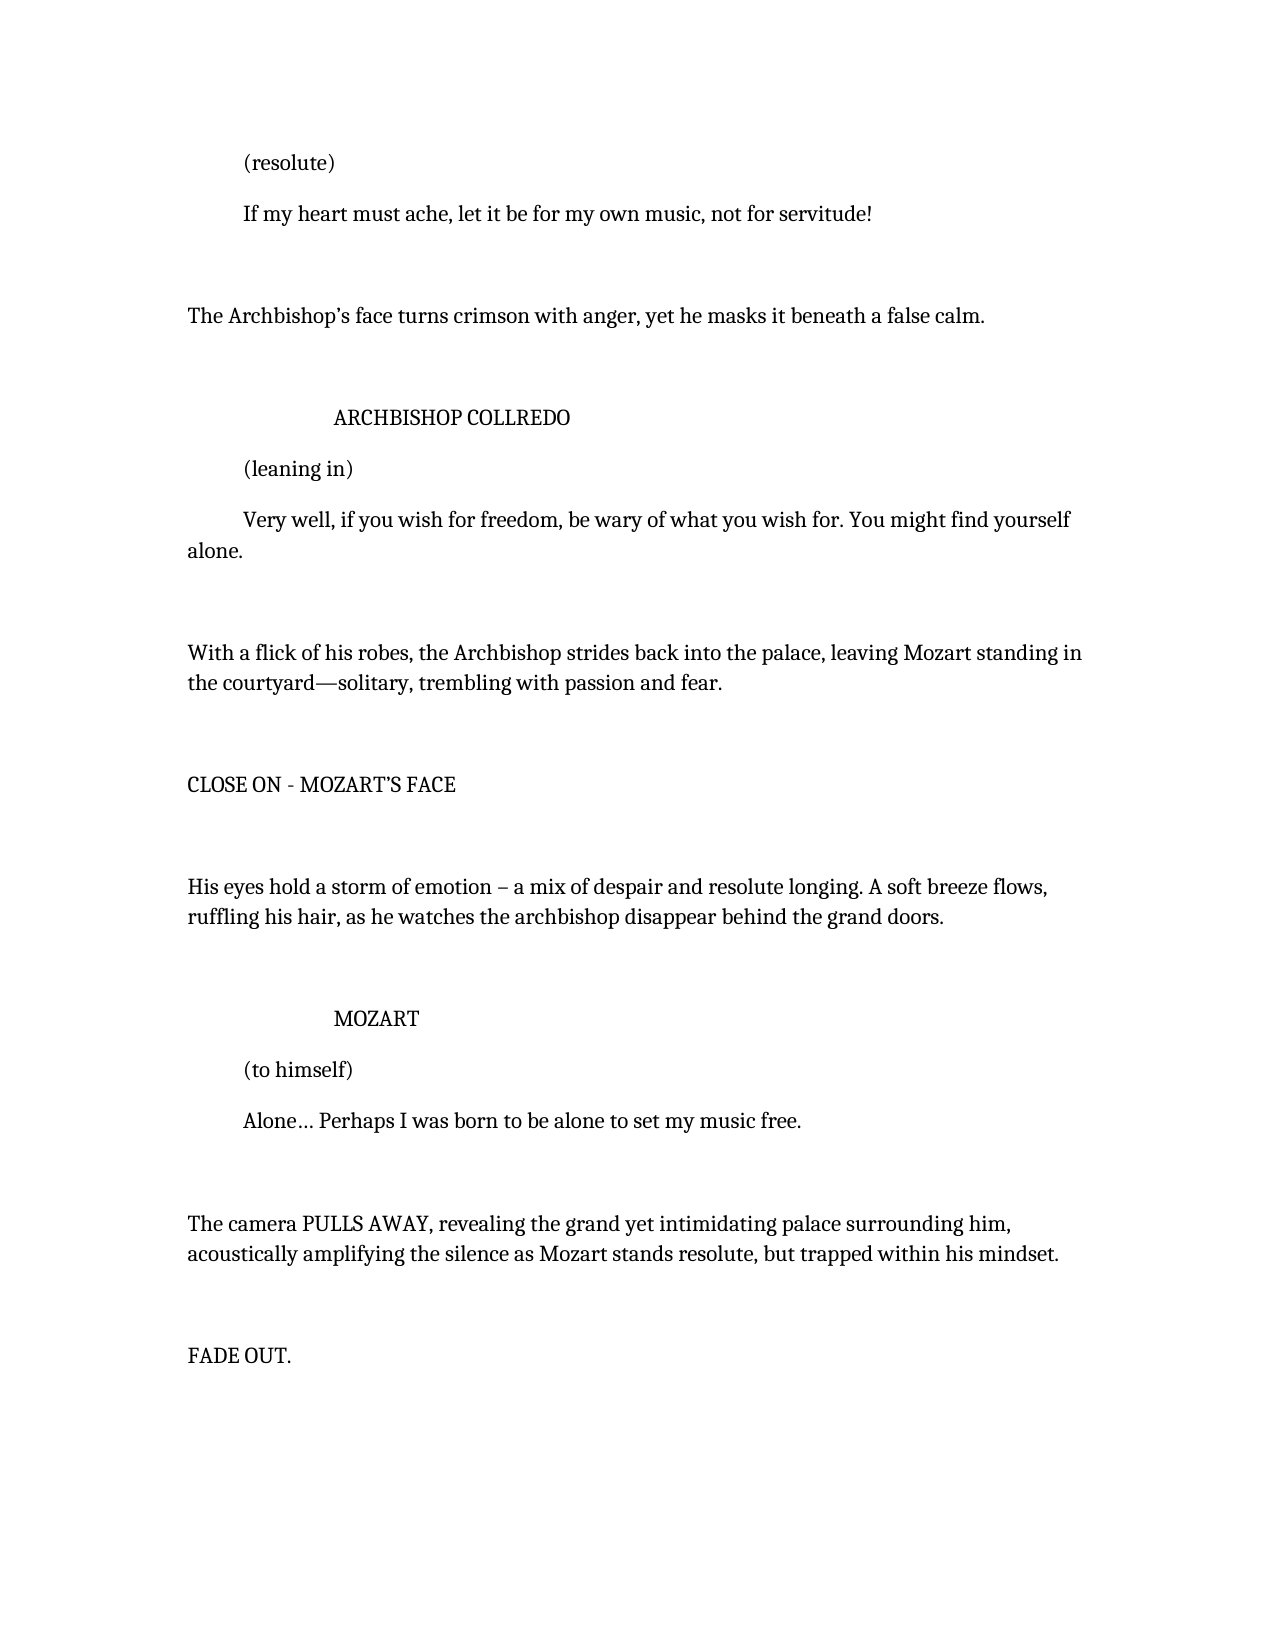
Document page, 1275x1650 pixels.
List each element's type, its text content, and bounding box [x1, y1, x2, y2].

text (to himself) [187, 1057, 1087, 1084]
text (leaning in) [187, 456, 1087, 483]
text Very well, if you wish for freedom, be wary of what you wish for. You might find yourself alone. [187, 507, 1087, 564]
text With a flick of his robes, the Archbishop strides back into the palace, leaving Mozart standing in the courtyard—solitary, trembling with passion and fear. [187, 639, 1087, 696]
text MOZART [187, 1006, 1087, 1033]
text (resolute) [187, 150, 1087, 176]
text CLOSE ON - MOZART’S FACE [187, 772, 1087, 798]
text FADE OUT. [187, 1343, 1087, 1369]
text If my heart must ache, let it be for my own music, not for servitude! [187, 201, 1087, 227]
text Alone… Perhaps I was born to be alone to set my music free. [187, 1108, 1087, 1135]
text His eyes hold a storm of emotion – a mix of despair and resolute longing. A soft breeze flows, ruffling his hair, as he watches the archbishop disappear behind the grand doors. [187, 874, 1087, 931]
text The Archbishop’s face turns crimson with anger, yet he masks it beneath a false calm. [187, 303, 1087, 329]
text ARCHBISHOP COLLREDO [187, 405, 1087, 432]
text The camera PULLS AWAY, revealing the grand yet intimidating palace surrounding him, acoustically amplifying the silence as Mozart stands resolute, but trapped within his mindset. [187, 1210, 1087, 1267]
